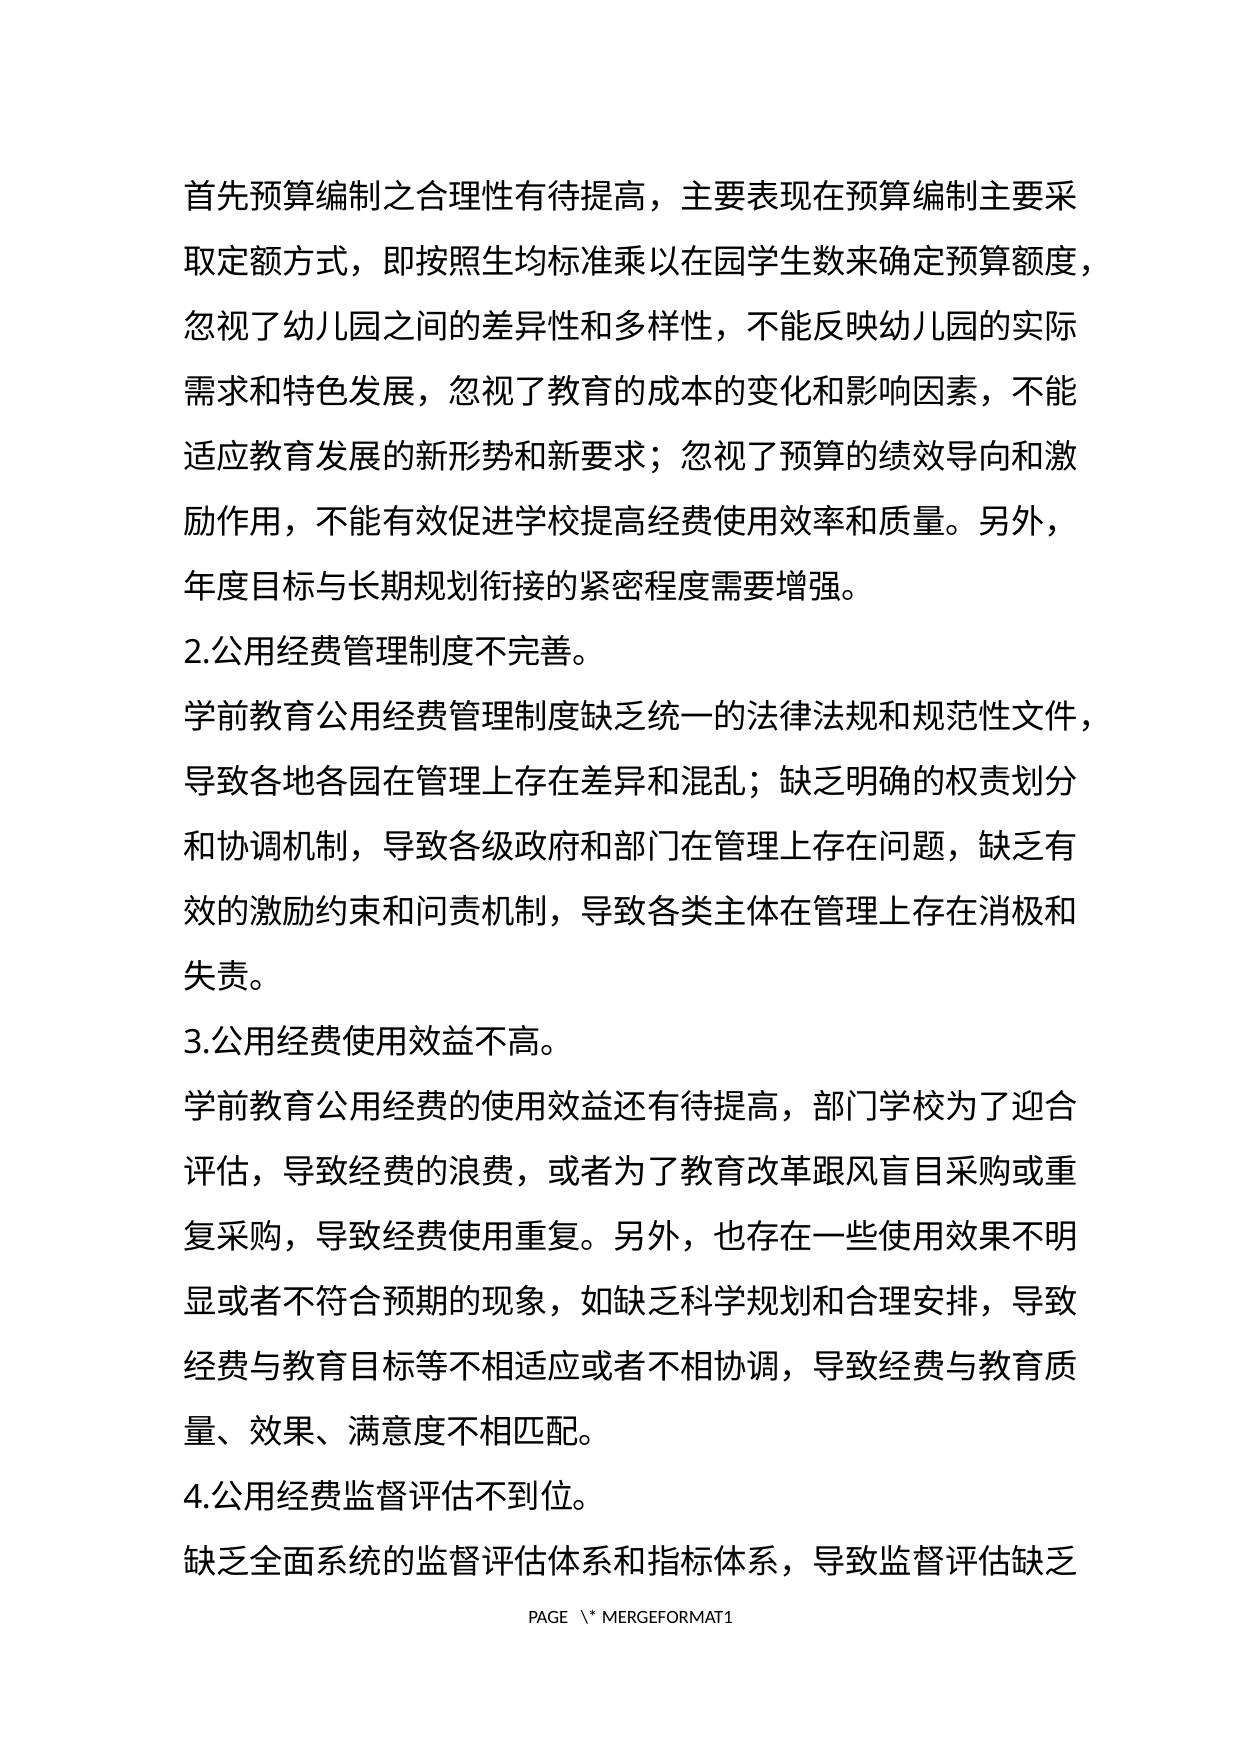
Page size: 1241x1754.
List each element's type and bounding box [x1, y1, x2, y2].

text [183, 162, 1078, 1592]
